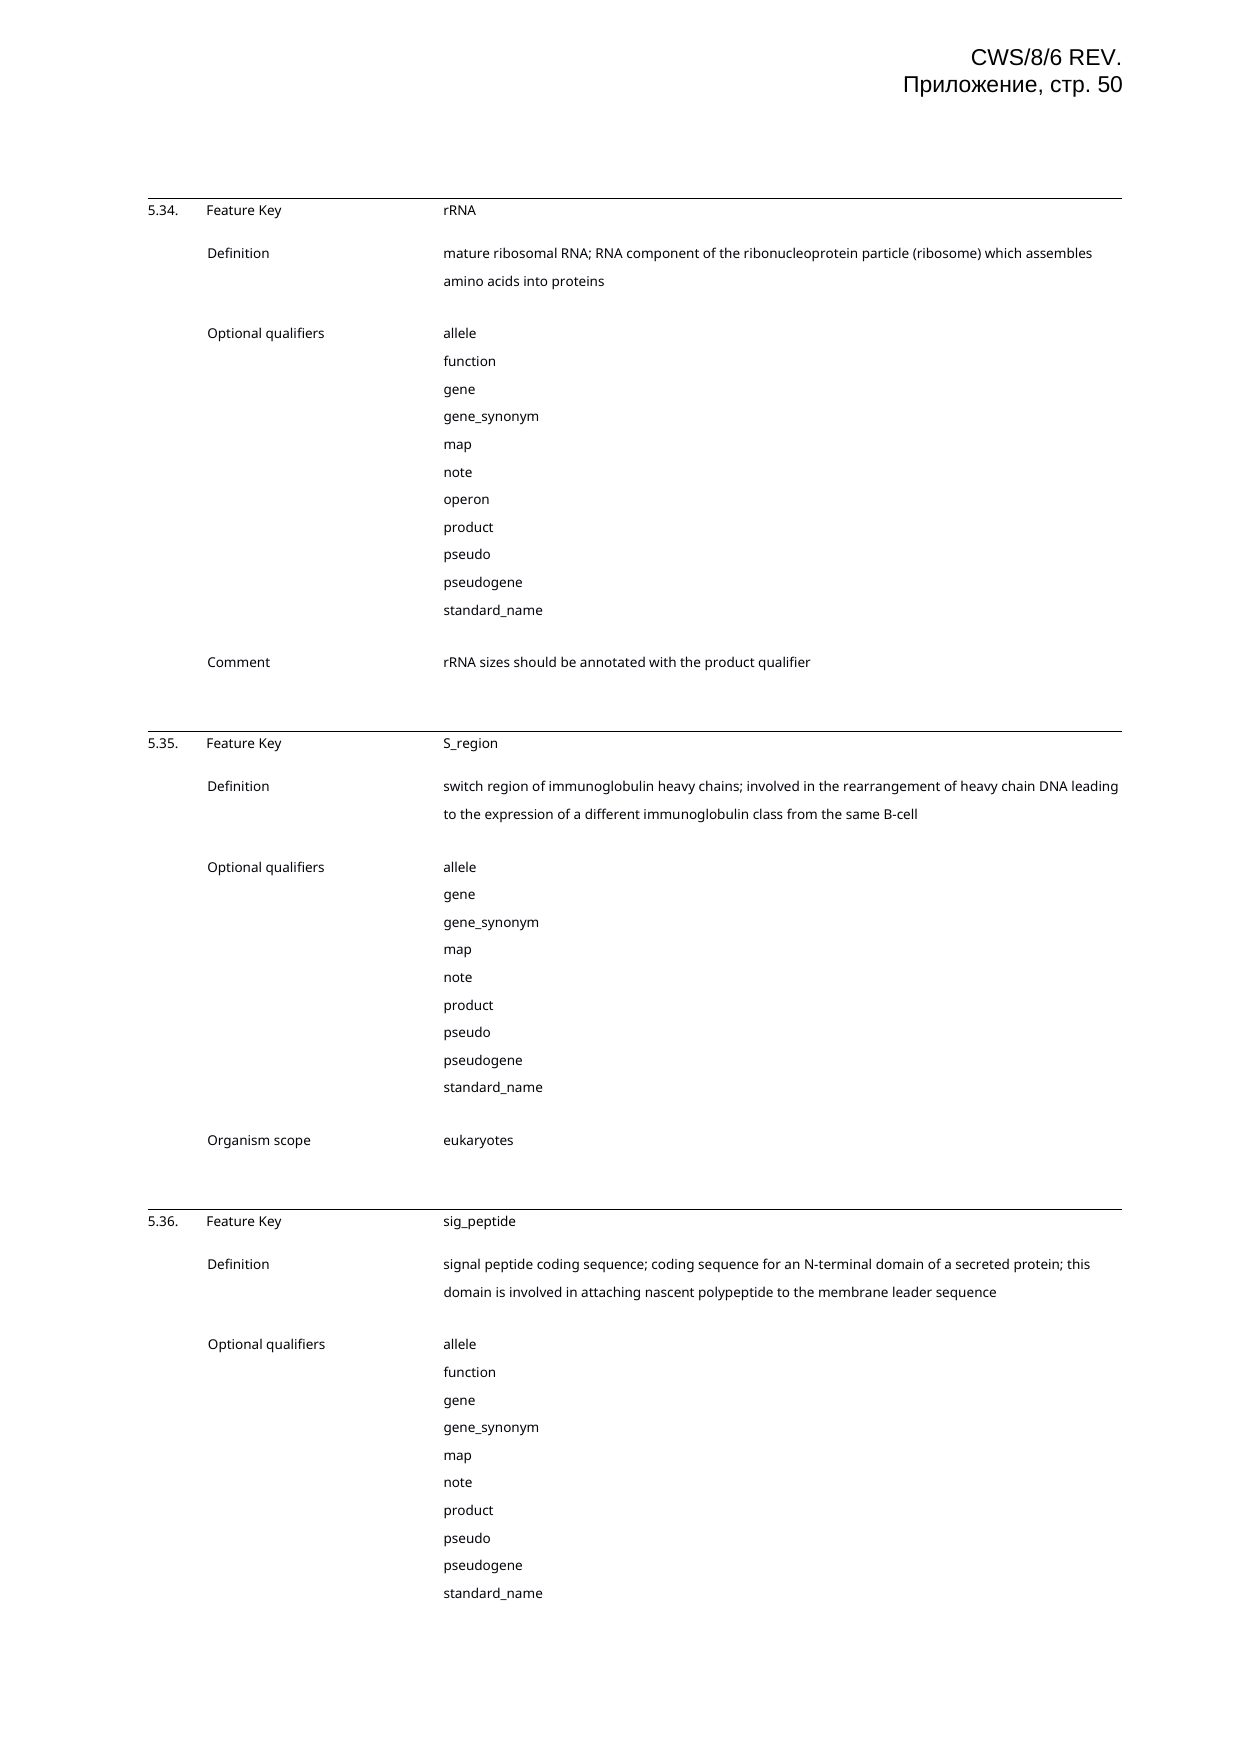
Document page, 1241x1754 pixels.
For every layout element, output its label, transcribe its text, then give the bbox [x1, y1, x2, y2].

text map [443, 435, 1122, 453]
text pseudo [443, 1528, 1122, 1547]
text gene [443, 380, 1122, 398]
text Optional qualifiers allele [208, 1335, 1122, 1354]
text standard_name [443, 601, 1122, 619]
text Feature Key S_region [148, 732, 1122, 752]
text note [443, 968, 1122, 986]
text Optional qualifiers allele [207, 324, 1122, 343]
text Definition switch region of immunoglobulin heavy chains; involved in the rearrangement of heavy chain DNA leading to the expression of a different immunoglobulin class from the same B-cell [207, 777, 1122, 823]
text operon [443, 490, 1122, 508]
text pseudo [443, 545, 1122, 564]
text pseudo [443, 1023, 1122, 1042]
text function [443, 1363, 1122, 1381]
text Definition signal peptide coding sequence; coding sequence for an N-terminal domain of a secreted protein; this domain is involved in attaching nascent polypeptide to the membrane leader sequence [207, 1255, 1122, 1301]
text Feature Key sig_peptide [148, 1210, 1122, 1230]
text map [443, 1446, 1122, 1464]
text function [443, 352, 1122, 371]
text standard_name [443, 1078, 1122, 1097]
text Definition mature ribosomal RNA; RNA component of the ribonucleoprotein particle (ribosome) which assembles amino acids into proteins [207, 244, 1122, 290]
text product [443, 996, 1122, 1014]
text product [443, 518, 1122, 536]
text Optional qualifiers allele [207, 857, 1122, 876]
text pseudogene [443, 1556, 1122, 1574]
text Feature Key rRNA [148, 199, 1122, 219]
text gene [443, 885, 1122, 903]
text pseudogene [443, 573, 1122, 591]
text standard_name [443, 1584, 1122, 1602]
text gene_synonym [443, 407, 1122, 426]
text gene [443, 1391, 1122, 1409]
text pseudogene [443, 1051, 1122, 1069]
text product [443, 1501, 1122, 1519]
text gene_synonym [443, 913, 1122, 931]
text gene_synonym [443, 1418, 1122, 1437]
text Comment rRNA sizes should be annotated with the product qualifier [207, 653, 1122, 672]
text Organism scope eukaryotes [207, 1131, 1122, 1149]
text map [443, 940, 1122, 959]
text note [443, 1473, 1122, 1492]
text note [443, 462, 1122, 481]
